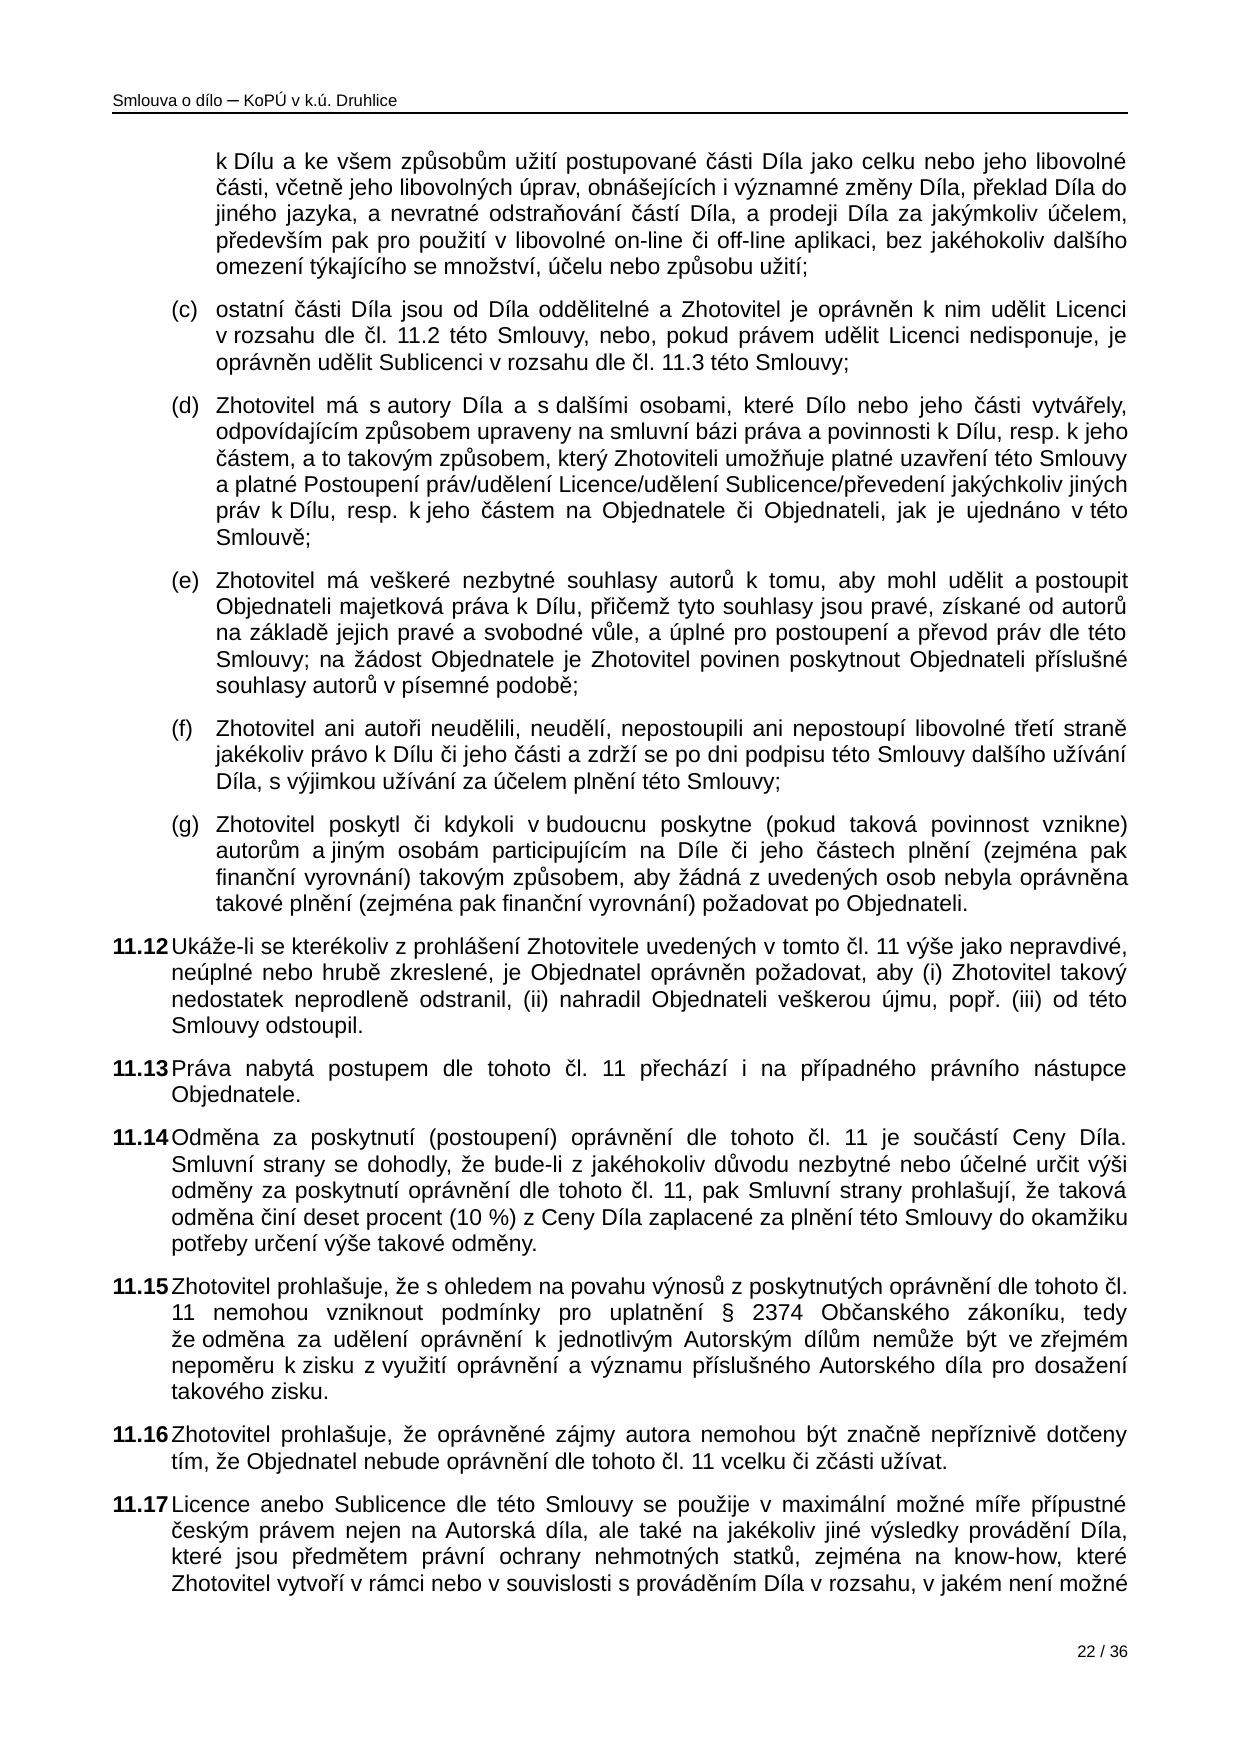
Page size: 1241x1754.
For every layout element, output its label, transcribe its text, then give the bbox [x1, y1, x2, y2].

text Zhotovitel prohlašuje, že s ohledem na povahu výnosů z poskytnutých oprávnění dle tohoto čl. 11 nemohou vzniknout podmínky pro uplatnění § 2374 Občanského zákoníku, tedy že odměna za udělení oprávnění k jednotlivým Autorským dílům nemůže být ve zřejmém nepoměru k zisku z využití oprávnění a významu příslušného Autorského díla pro dosažení takového zisku. [112, 1273, 1128, 1404]
text Zhotovitel ani autoři neudělili, neudělí, nepostoupili ani nepostoupí libovolné třetí straně jakékoliv právo k Dílu či jeho části a zdrží se po dni podpisu této Smlouvy dalšího užívání Díla, s výjimkou užívání za účelem plnění této Smlouvy; [171, 715, 1128, 794]
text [171, 148, 1128, 279]
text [112, 1491, 1128, 1596]
text Práva nabytá postupem dle tohoto čl. 11 přechází i na případného právního nástupce Objednatele. [112, 1055, 1128, 1108]
text Odměna za poskytnutí (postoupení) oprávnění dle tohoto čl. 11 je součástí Ceny Díla. Smluvní strany se dohodly, že bude-li z jakéhokoliv důvodu nezbytné nebo účelné určit výši odměny za poskytnutí oprávnění dle tohoto čl. 11, pak Smluvní strany prohlašují, že taková odměna činí deset procent (10 %) z Ceny Díla zaplacené za plnění této Smlouvy do okamžiku potřeby určení výše takové odměny. [112, 1124, 1128, 1256]
text Ukáže-li se kterékoliv z prohlášení Zhotovitele uvedených v tomto čl. 11 výše jako nepravdivé, neúplné nebo hrubě zkreslené, je Objednatel oprávněn požadovat, aby (i) Zhotovitel takový nedostatek neprodleně odstranil, (ii) nahradil Objednateli veškerou újmu, popř. (iii) od této Smlouvy odstoupil. [112, 933, 1128, 1038]
text ostatní části Díla jsou od Díla oddělitelné a Zhotovitel je oprávněn k nim udělit Licenci v rozsahu dle čl. 11.2 této Smlouvy, nebo, pokud právem udělit Licenci nedisponuje, je oprávněn udělit Sublicenci v rozsahu dle čl. 11.3 této Smlouvy; [171, 296, 1128, 375]
text Zhotovitel má veškeré nezbytné souhlasy autorů k tomu, aby mohl udělit a postoupit Objednateli majetková práva k Dílu, přičemž tyto souhlasy jsou pravé, získané od autorů na základě jejich pravé a svobodné vůle, a úplné pro postoupení a převod práv dle této Smlouvy; na žádost Objednatele je Zhotovitel povinen poskytnout Objednateli příslušné souhlasy autorů v písemné podobě; [171, 567, 1128, 698]
text Zhotovitel prohlašuje, že oprávněné zájmy autora nemohou být značně nepříznivě dotčeny tím, že Objednatel nebude oprávnění dle tohoto čl. 11 vcelku či zčásti užívat. [112, 1421, 1128, 1474]
text Zhotovitel má s autory Díla a s dalšími osobami, které Dílo nebo jeho části vytvářely, odpovídajícím způsobem upraveny na smluvní bázi práva a povinnosti k Dílu, resp. k jeho částem, a to takovým způsobem, který Zhotoviteli umožňuje platné uzavření této Smlouvy a platné Postoupení práv/udělení Licence/udělení Sublicence/převedení jakýchkoliv jiných práv k Dílu, resp. k jeho částem na Objednatele či Objednateli, jak je ujednáno v této Smlouvě; [171, 392, 1128, 550]
text Zhotovitel poskytl či kdykoli v budoucnu poskytne (pokud taková povinnost vznikne) autorům a jiným osobám participujícím na Díle či jeho částech plnění (zejména pak finanční vyrovnání) takovým způsobem, aby žádná z uvedených osob nebyla oprávněna takové plnění (zejména pak finanční vyrovnání) požadovat po Objednateli. [171, 811, 1128, 916]
